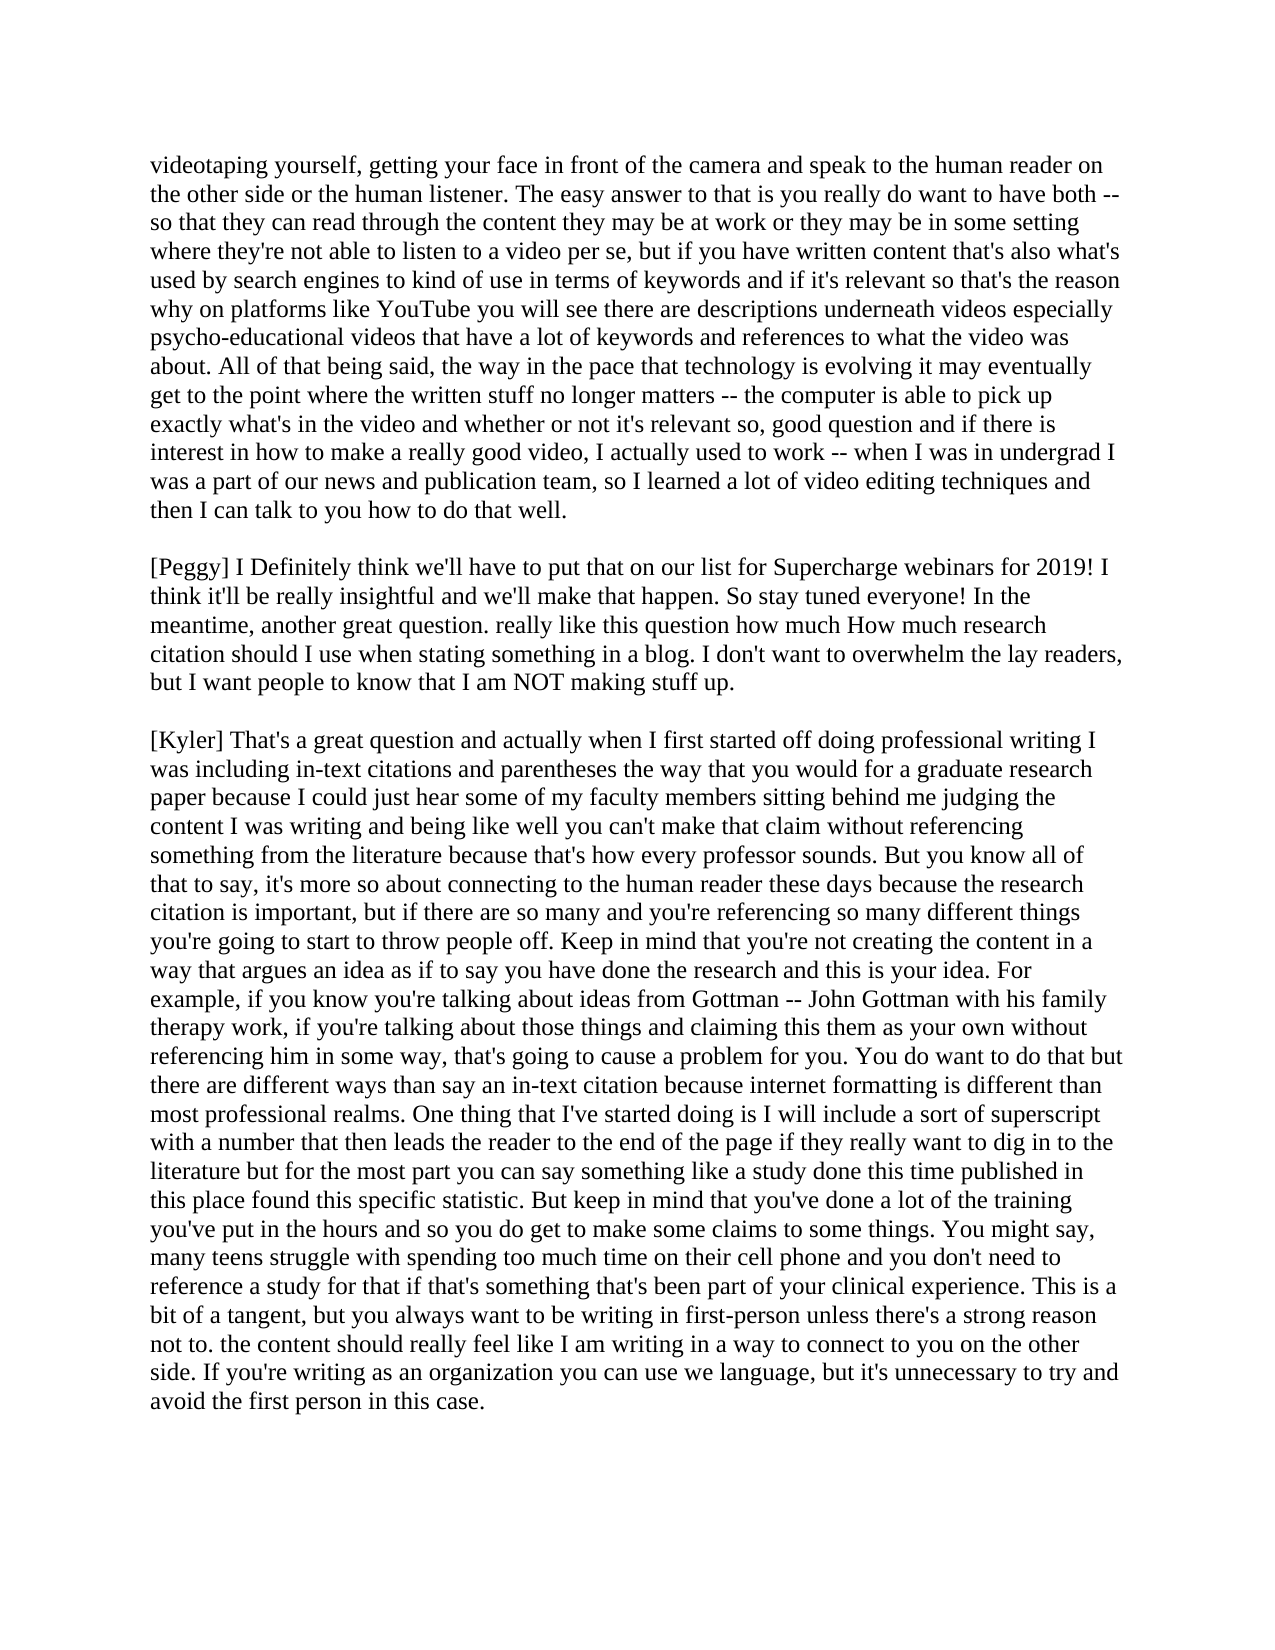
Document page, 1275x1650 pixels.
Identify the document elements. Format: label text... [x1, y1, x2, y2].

text [Peggy] I Definitely think we'll have to put that on our list for Supercharge webinars for 2019! I think it'll be really insightful and we'll make that happen. So stay tuned everyone! In the meantime, another great question. really like this question how much How much research citation should I use when stating something in a blog. I don't want to overwhelm the lay readers, but I want people to know that I am NOT making stuff up. [150, 552, 1125, 696]
text [Kyler] That's a great question and actually when I first started off doing professional writing I was including in-text citations and parentheses the way that you would for a graduate research paper because I could just hear some of my faculty members sitting behind me judging the content I was writing and being like well you can't make that claim without referencing something from the literature because that's how every professor sounds. But you know all of that to say, it's more so about connecting to the human reader these days because the research citation is important, but if there are so many and you're referencing so many different things you're going to start to throw people off. Keep in mind that you're not creating the content in a way that argues an idea as if to say you have done the research and this is your idea. For example, if you know you're talking about ideas from Gottman -- John Gottman with his family therapy work, if you're talking about those things and claiming this them as your own without referencing him in some way, that's going to cause a problem for you. You do want to do that but there are different ways than say an in-text citation because internet formatting is different than most professional realms. One thing that I've started doing is I will include a sort of superscript with a number that then leads the reader to the end of the page if they really want to dig in to the literature but for the most part you can say something like a study done this time published in this place found this specific statistic. But keep in mind that you've done a lot of the training you've put in the hours and so you do get to make some claims to some things. You might say, many teens struggle with spending too much time on their cell phone and you don't need to reference a study for that if that's something that's been part of your clinical experience. This is a bit of a tangent, but you always want to be writing in first-person unless there's a strong reason not to. the content should really feel like I am writing in a way to connect to you on the other side. If you're writing as an organization you can use we language, but it's unnecessary to try and avoid the first person in this case. [150, 725, 1125, 1415]
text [150, 150, 1125, 524]
